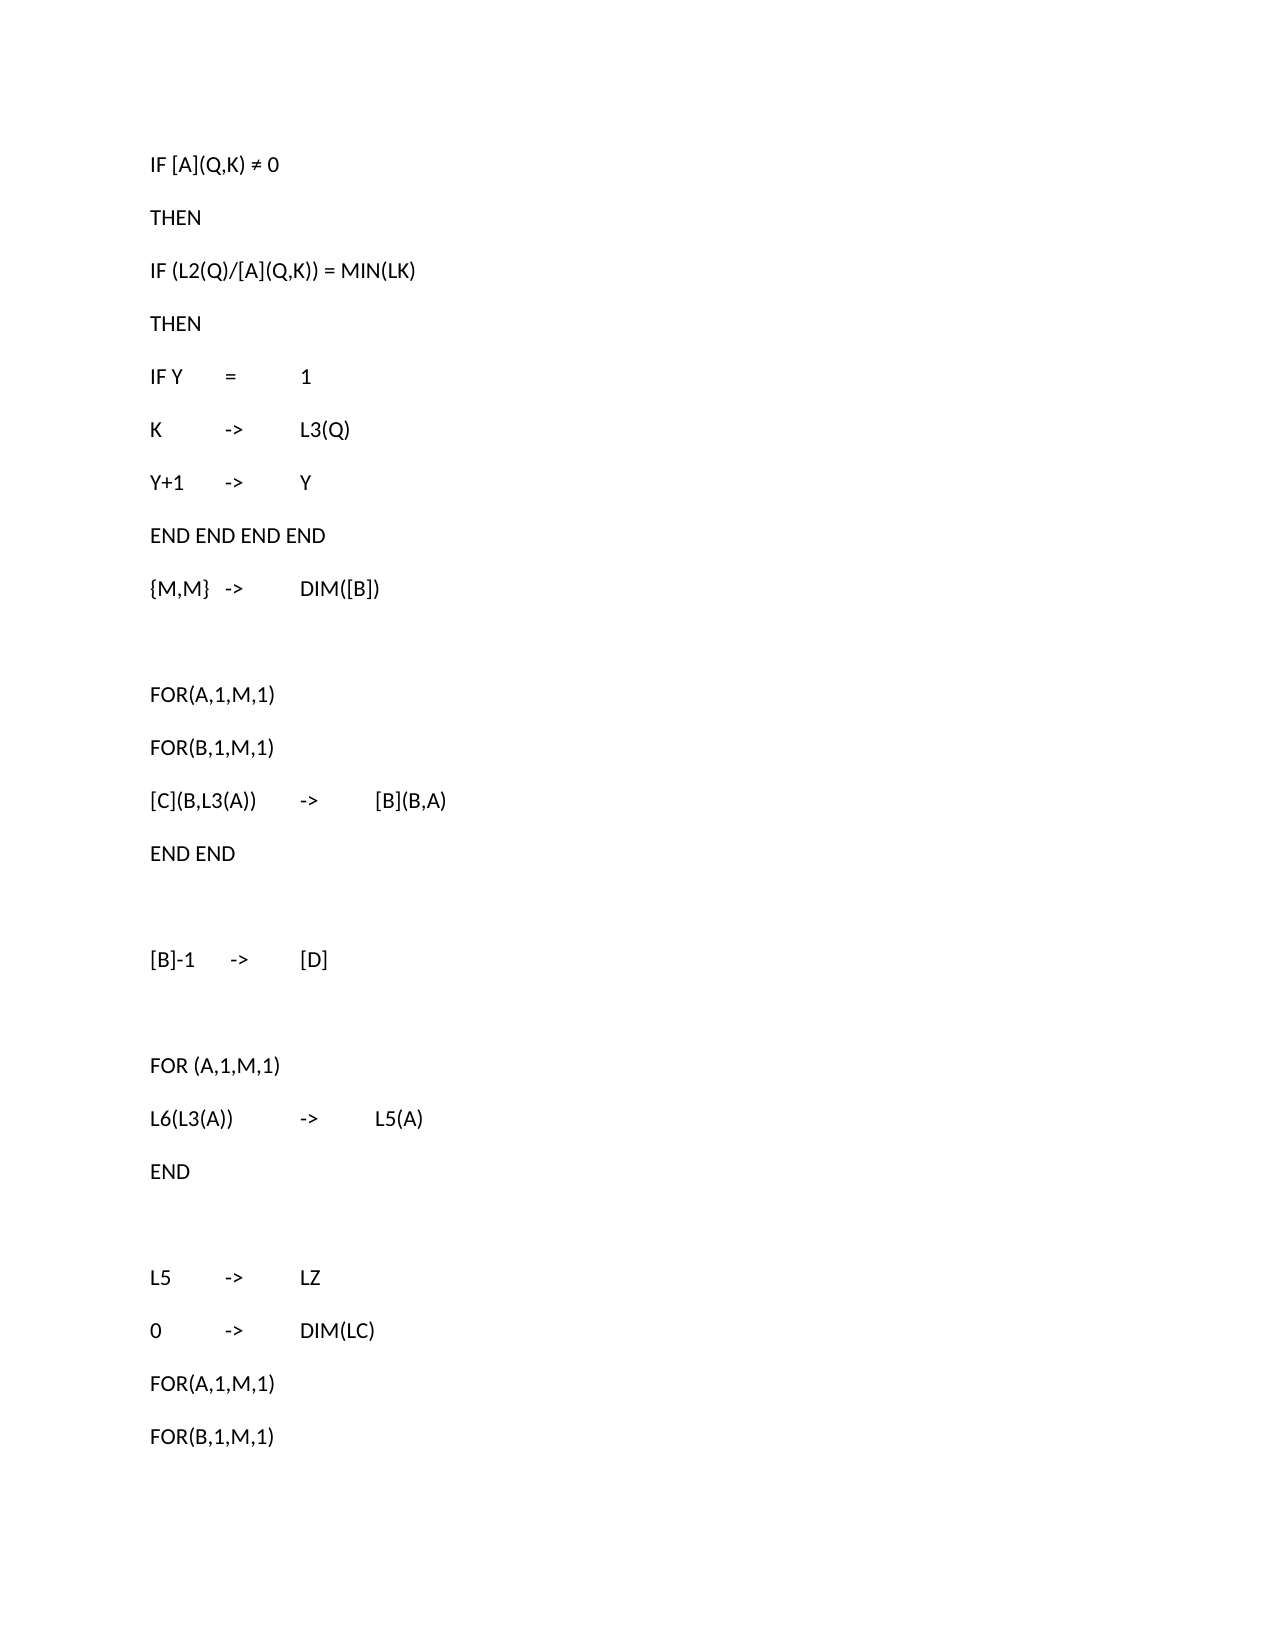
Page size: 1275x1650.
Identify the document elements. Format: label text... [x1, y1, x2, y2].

text THEN [150, 203, 1125, 231]
text THEN [150, 309, 1125, 337]
text FOR(B,1,M,1) [150, 733, 1125, 761]
text FOR(A,1,M,1) [150, 1369, 1125, 1397]
text IF (L2(Q)/[A](Q,K)) = MIN(LK) [150, 256, 1125, 284]
text IF Y = 1 [150, 362, 1125, 390]
text [C](B,L3(A)) -> [B](B,A) [150, 786, 1125, 814]
text FOR(B,1,M,1) [150, 1422, 1125, 1451]
text FOR(A,1,M,1) [150, 680, 1125, 708]
text 0 -> DIM(LC) [150, 1316, 1125, 1344]
text L5 -> LZ [150, 1263, 1125, 1291]
text Y+1 -> Y [150, 468, 1125, 496]
text END [150, 1157, 1125, 1185]
text K -> L3(Q) [150, 415, 1125, 443]
text END END END END [150, 521, 1125, 549]
text {M,M} -> DIM([B]) [150, 574, 1125, 602]
text FOR (A,1,M,1) [150, 1051, 1125, 1079]
text END END [150, 839, 1125, 867]
text IF [A](Q,K) ≠ 0 [150, 150, 1125, 178]
text L6(L3(A)) -> L5(A) [150, 1104, 1125, 1132]
text [B]-1 -> [D] [150, 945, 1125, 973]
